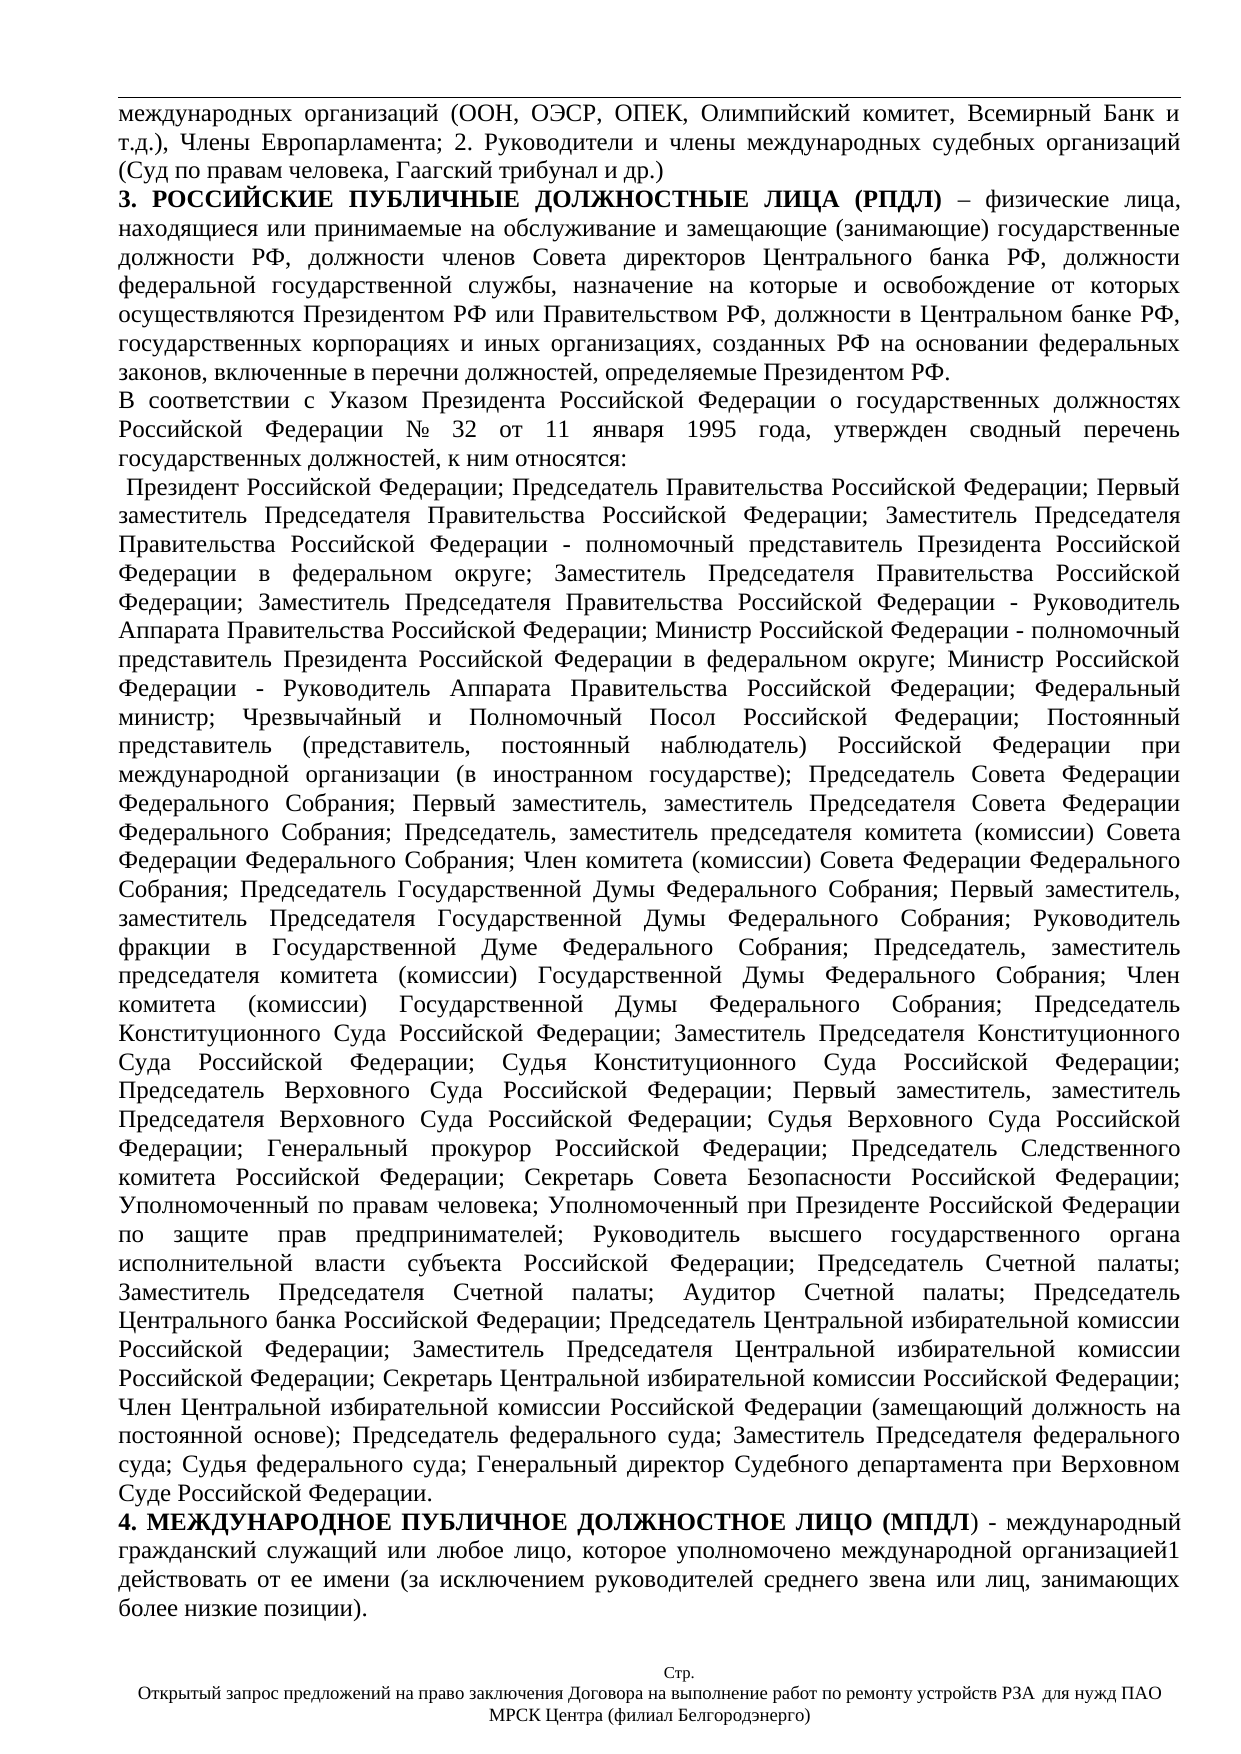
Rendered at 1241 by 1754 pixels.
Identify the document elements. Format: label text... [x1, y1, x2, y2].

text 3. РОССИЙСКИЕ ПУБЛИЧНЫЕ ДОЛЖНОСТНЫЕ ЛИЦА (РПДЛ) – физические лица, находящиеся или принимаемые на обслуживание и замещающие (занимающие) государственные должности РФ, должности членов Совета директоров Центрального банка РФ, должности федеральной государственной службы, назначение на которые и освобождение от которых осуществляются Президентом РФ или Правительством РФ, должности в Центральном банке РФ, государственных корпорациях и иных организациях, созданных РФ на основании федеральных законов, включенные в перечни должностей, определяемые Президентом РФ. [118, 184, 1181, 386]
text Президент Российской Федерации; Председатель Правительства Российской Федерации; Первый заместитель Председателя Правительства Российской Федерации; Заместитель Председателя Правительства Российской Федерации - полномочный представитель Президента Российской Федерации в федеральном округе; Заместитель Председателя Правительства Российской Федерации; Заместитель Председателя Правительства Российской Федерации - Руководитель Аппарата Правительства Российской Федерации; Министр Российской Федерации - полномочный представитель Президента Российской Федерации в федеральном округе; Министр Российской Федерации - Руководитель Аппарата Правительства Российской Федерации; Федеральный министр; Чрезвычайный и Полномочный Посол Российской Федерации; Постоянный представитель (представитель, постоянный наблюдатель) Российской Федерации при международной организации (в иностранном государстве); Председатель Совета Федерации Федерального Собрания; Первый заместитель, заместитель Председателя Совета Федерации Федерального Собрания; Председатель, заместитель председателя комитета (комиссии) Совета Федерации Федерального Собрания; Член комитета (комиссии) Совета Федерации Федерального Собрания; Председатель Государственной Думы Федерального Собрания; Первый заместитель, заместитель Председателя Государственной Думы Федерального Собрания; Руководитель фракции в Государственной Думе Федерального Собрания; Председатель, заместитель председателя комитета (комиссии) Государственной Думы Федерального Собрания; Член комитета (комиссии) Государственной Думы Федерального Собрания; Председатель Конституционного Суда Российской Федерации; Заместитель Председателя Конституционного Суда Российской Федерации; Судья Конституционного Суда Российской Федерации; Председатель Верховного Суда Российской Федерации; Первый заместитель, заместитель Председателя Верховного Суда Российской Федерации; Судья Верховного Суда Российской Федерации; Генеральный прокурор Российской Федерации; Председатель Следственного комитета Российской Федерации; Секретарь Совета Безопасности Российской Федерации; Уполномоченный по правам человека; Уполномоченный при Президенте Российской Федерации по защите прав предпринимателей; Руководитель высшего государственного органа исполнительной власти субъекта Российской Федерации; Председатель Счетной палаты; Заместитель Председателя Счетной палаты; Аудитор Счетной палаты; Председатель Центрального банка Российской Федерации; Председатель Центральной избирательной комиссии Российской Федерации; Заместитель Председателя Центральной избирательной комиссии Российской Федерации; Секретарь Центральной избирательной комиссии Российской Федерации; Член Центральной избирательной комиссии Российской Федерации (замещающий должность на постоянной основе); Председатель федерального суда; Заместитель Председателя федерального суда; Судья федерального суда; Генеральный директор Судебного департамента при Верховном Суде Российской Федерации. [118, 472, 1181, 1507]
text В соответствии с Указом Президента Российской Федерации о государственных должностях Российской Федерации № 32 от 11 января 1995 года, утвержден сводный перечень государственных должностей, к ним относятся: [118, 386, 1181, 472]
text 4. МЕЖДУНАРОДНОЕ ПУБЛИЧНОЕ ДОЛЖНОСТНОЕ ЛИЦО (МПДЛ) - международный гражданский служащий или любое лицо, которое уполномочено международной организацией1 действовать от ее имени (за исключением руководителей среднего звена или лиц, занимающих более низкие позиции). [118, 1507, 1181, 1622]
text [118, 98, 1181, 184]
